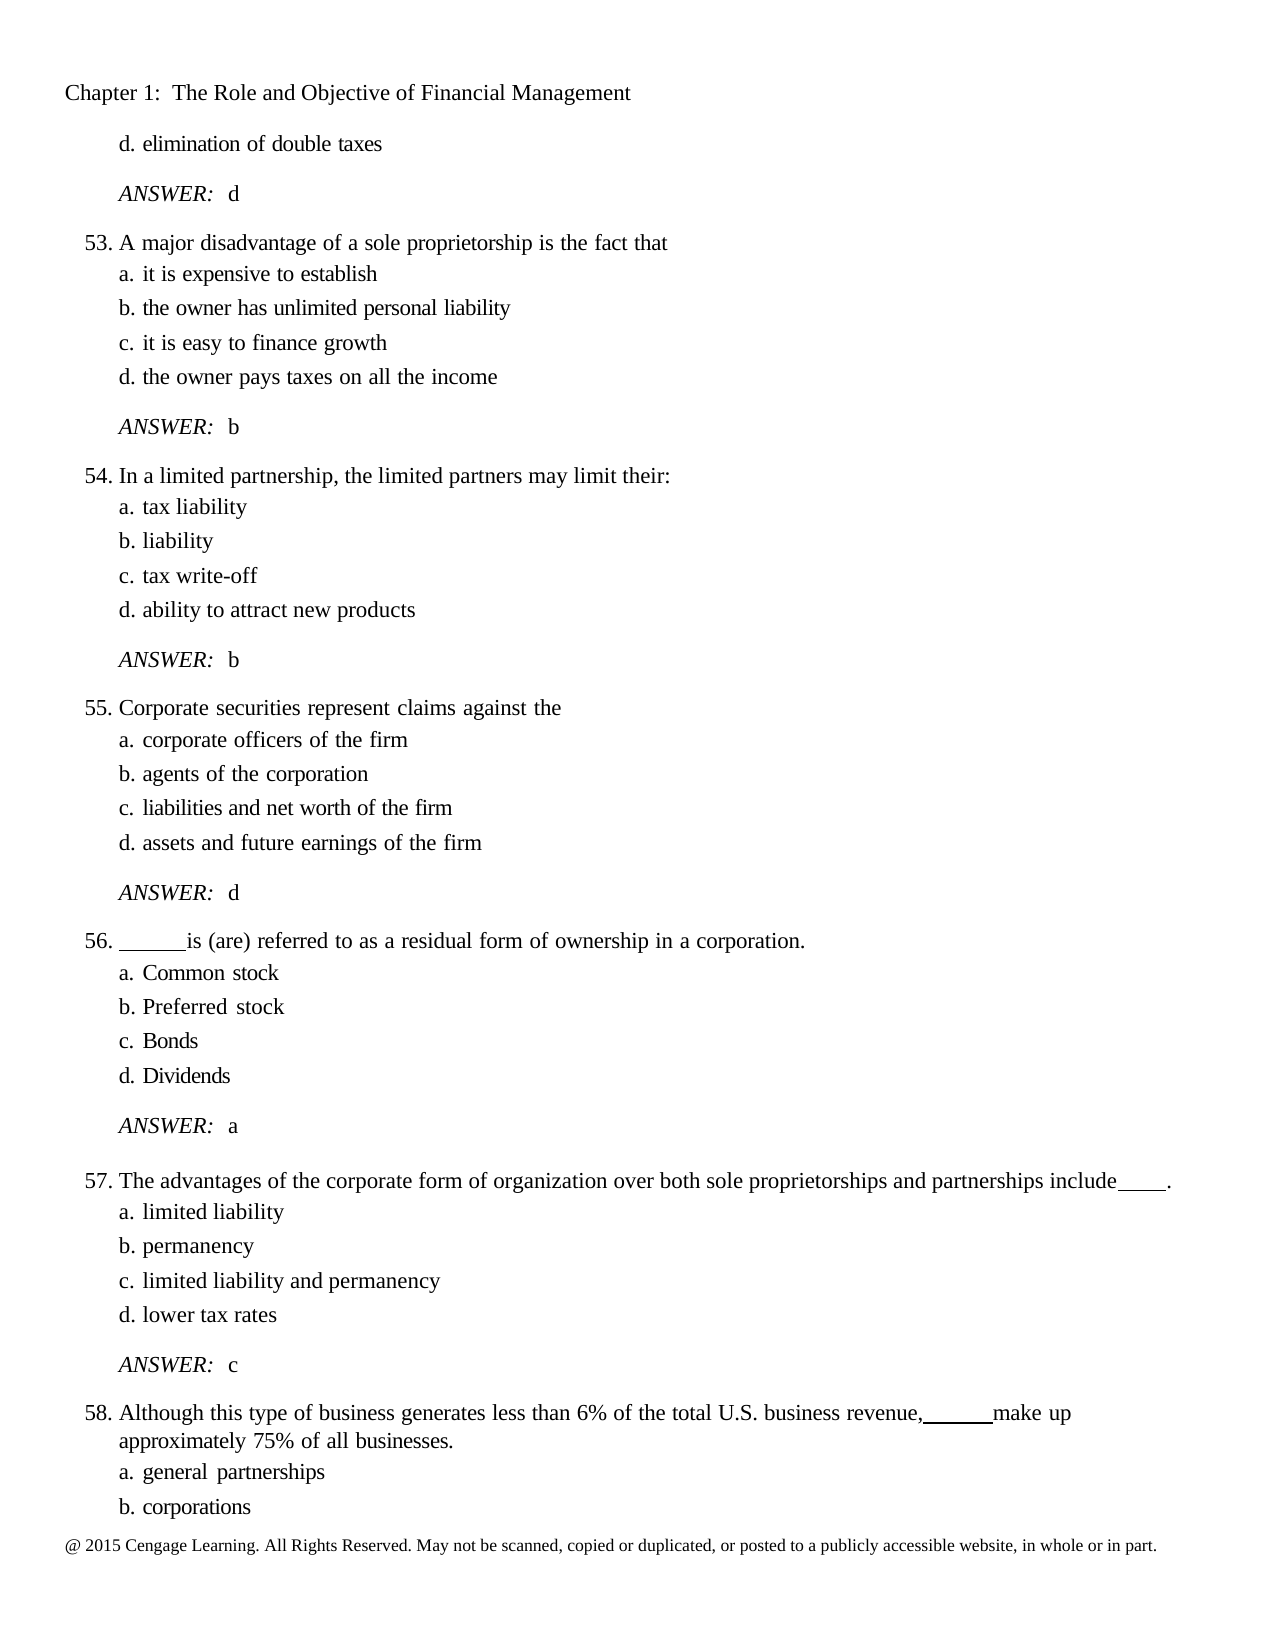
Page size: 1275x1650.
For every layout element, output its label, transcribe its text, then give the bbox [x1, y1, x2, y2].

list limited liability and permanency [119, 1267, 1175, 1293]
list ability to attract new products [119, 596, 1175, 622]
text ANSWER: b [119, 646, 1175, 672]
list liabilities and net worth of the firm [119, 794, 1175, 821]
list tax liability [119, 493, 1175, 519]
list it is easy to finance growth [119, 329, 1175, 355]
list it is expensive to establish [119, 260, 1175, 286]
list Corporate securities represent claims against the [84, 694, 1175, 721]
text ANSWER: c [119, 1351, 1175, 1377]
text ANSWER: d [119, 180, 1175, 207]
list Dividends [119, 1062, 1175, 1088]
list Common stock [119, 958, 1175, 985]
list corporations [119, 1493, 1175, 1519]
list liability [119, 527, 1175, 554]
list Bonds [119, 1027, 1175, 1054]
list tax write-off [119, 562, 1175, 588]
list is (are) referred to as a residual form of ownership in a corporation. [84, 927, 1175, 954]
list assets and future earnings of the firm [119, 829, 1175, 855]
list elimination of double taxes [119, 130, 1175, 157]
list Although this type of business generates less than 6% of the total U.S. business revenue, make up approximately 75% of all businesses. [84, 1399, 1171, 1454]
list A major disadvantage of a sole proprietorship is the fact that [84, 229, 1175, 255]
list the owner pays taxes on all the income [119, 363, 1175, 389]
list general partnerships [119, 1458, 1175, 1485]
list Preferred stock [119, 993, 1175, 1019]
text ANSWER: b [119, 413, 1175, 439]
list limited liability [119, 1198, 1175, 1224]
text ANSWER: d [119, 879, 1175, 905]
list lower tax rates [119, 1301, 1175, 1327]
text ANSWER: a [119, 1112, 1175, 1138]
list The advantages of the corporate form of organization over both sole proprietorships and partnerships include . [84, 1167, 1175, 1193]
list corporate officers of the firm [119, 726, 1175, 752]
list agents of the corporation [119, 760, 1175, 786]
list the owner has unlimited personal liability [119, 294, 1175, 321]
list permanency [119, 1232, 1175, 1259]
list In a limited partnership, the limited partners may limit their: [84, 462, 1175, 488]
